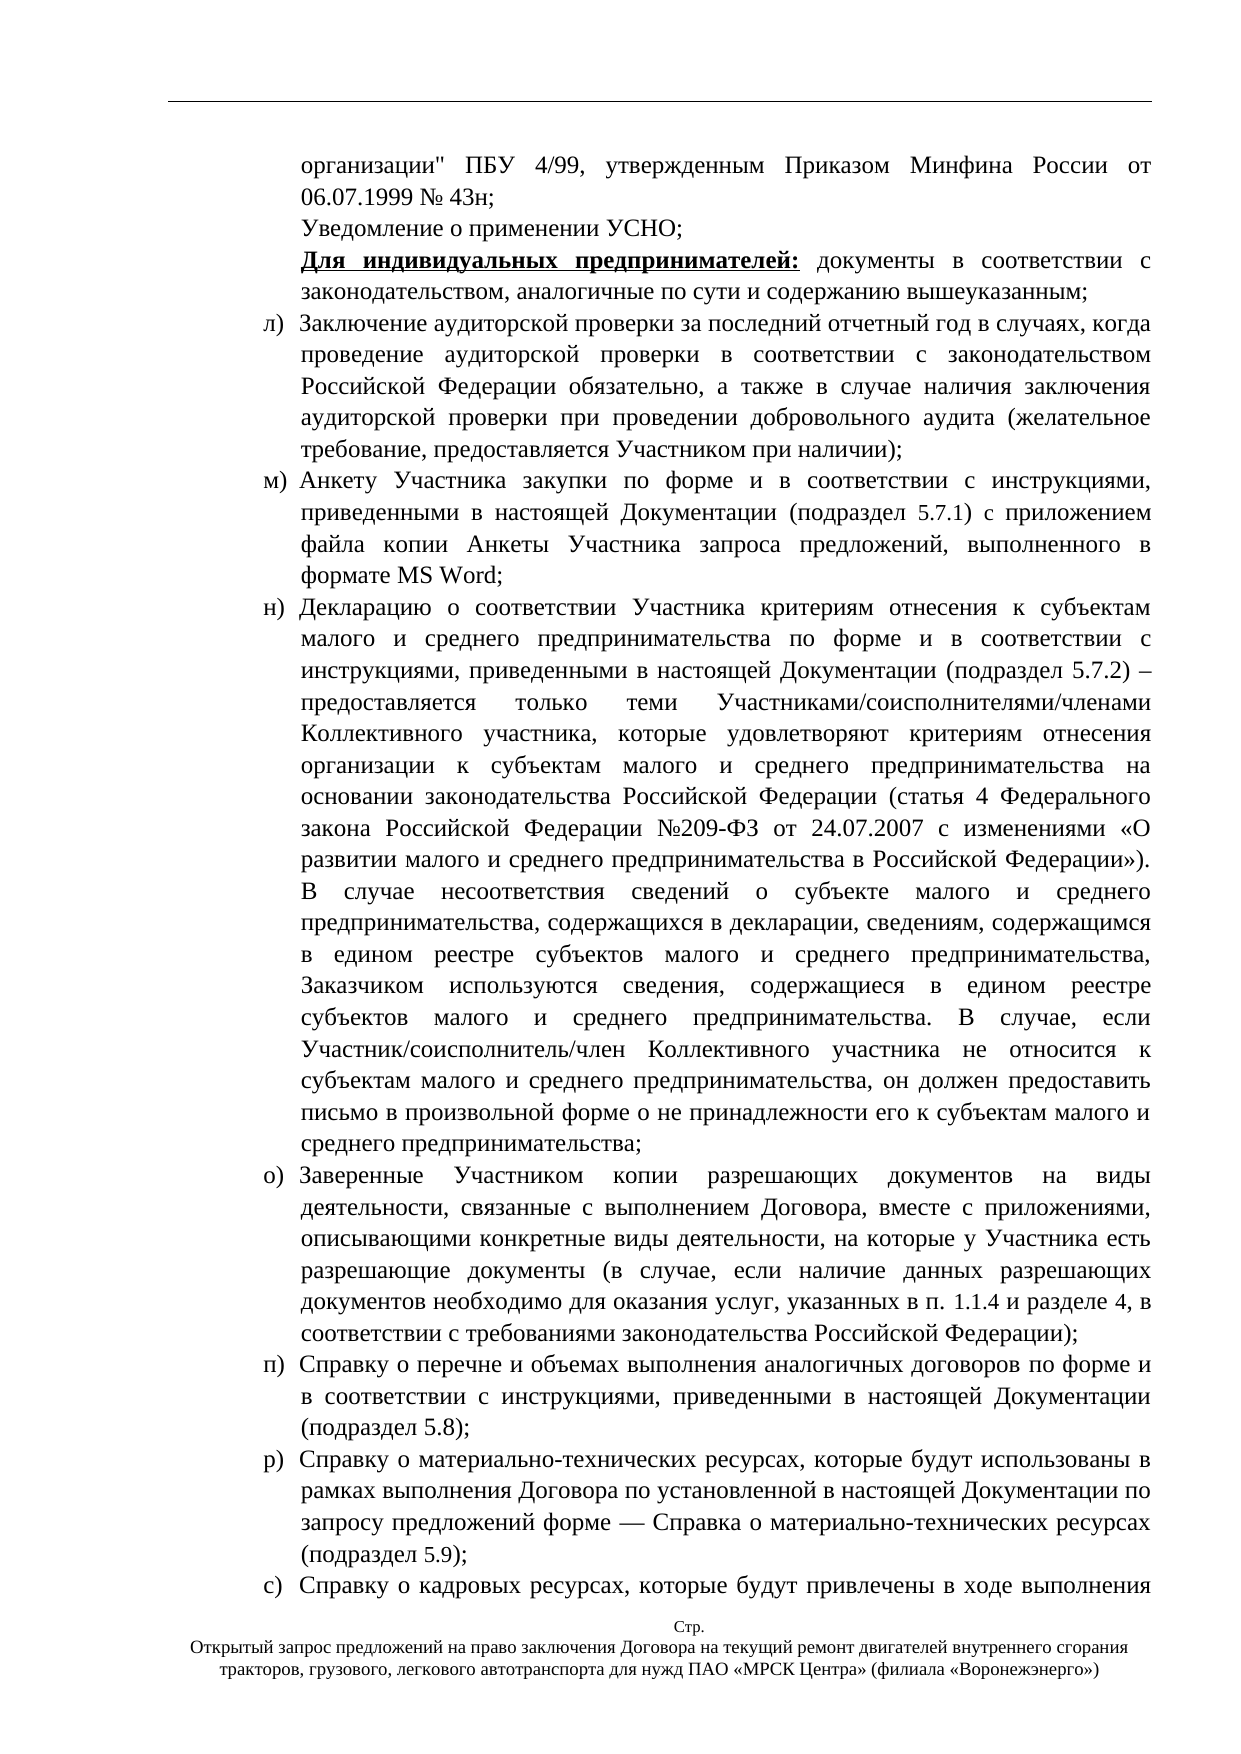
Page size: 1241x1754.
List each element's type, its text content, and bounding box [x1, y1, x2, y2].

list Заверенные Участником копии разрешающих документов на виды деятельности, связанные с выполнением Договора, вместе с приложениями, описывающими конкретные виды деятельности, на которые у Участника есть разрешающие документы (в случае, если наличие данных разрешающих документов необходимо для оказания услуг, указанных в п. 1.1.4 и разделе 4, в соответствии с требованиями законодательства Российской Федерации); [263, 1160, 1152, 1347]
list Заключение аудиторской проверки за последний отчетный год в случаях, когда проведение аудиторской проверки в соответствии с законодательством Российской Федерации обязательно, а также в случае наличия заключения аудиторской проверки при проведении добровольного аудита (желательное требование, предоставляется Участником при наличии); [263, 308, 1152, 463]
text Уведомление о применении УСНО; [301, 213, 1152, 242]
list Декларацию о соответствии Участника критериям отнесения к субъектам малого и среднего предпринимательства по форме и в соответствии с инструкциями, приведенными в настоящей Документации (подраздел 5.7.2) – предоставляется только теми Участниками/соисполнителями/членами Коллективного участника, которые удовлетворяют критериям отнесения организации к субъектам малого и среднего предпринимательства на основании законодательства Российской Федерации (статья 4 Федерального закона Российской Федерации №209-ФЗ от 24.07.2007 с изменениями «О развитии малого и среднего предпринимательства в Российской Федерации»). В случае несоответствия сведений о субъекте малого и среднего предпринимательства, содержащихся в декларации, сведениям, содержащимся в едином реестре субъектов малого и среднего предпринимательства, Заказчиком используются сведения, содержащиеся в едином реестре субъектов малого и среднего предпринимательства. В случае, если Участник/соисполнитель/член Коллективного участника не относится к субъектам малого и среднего предпринимательства, он должен предоставить письмо в произвольной форме о не принадлежности его к субъектам малого и среднего предпринимательства; [263, 592, 1152, 1157]
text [301, 150, 1152, 210]
text Для индивидуальных предпринимателей: документы в соответствии с законодательством, аналогичные по сути и содержанию вышеуказанным; [301, 245, 1152, 305]
list Справку о перечне и объемах выполнения аналогичных договоров по форме и в соответствии с инструкциями, приведенными в настоящей Документации (подраздел 5.8); [263, 1349, 1152, 1441]
list Справку о материально-технических ресурсах, которые будут использованы в рамках выполнения Договора по установленной в настоящей Документации по запросу предложений форме — Справка о материально-технических ресурсах (подраздел 5.9); [263, 1444, 1152, 1567]
list Анкету Участника закупки по форме и в соответствии с инструкциями, приведенными в настоящей Документации (подраздел 5.7.1) с приложением файла копии Анкеты Участника запроса предложений, выполненного в формате MS Word; [263, 466, 1152, 589]
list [263, 1570, 1152, 1599]
